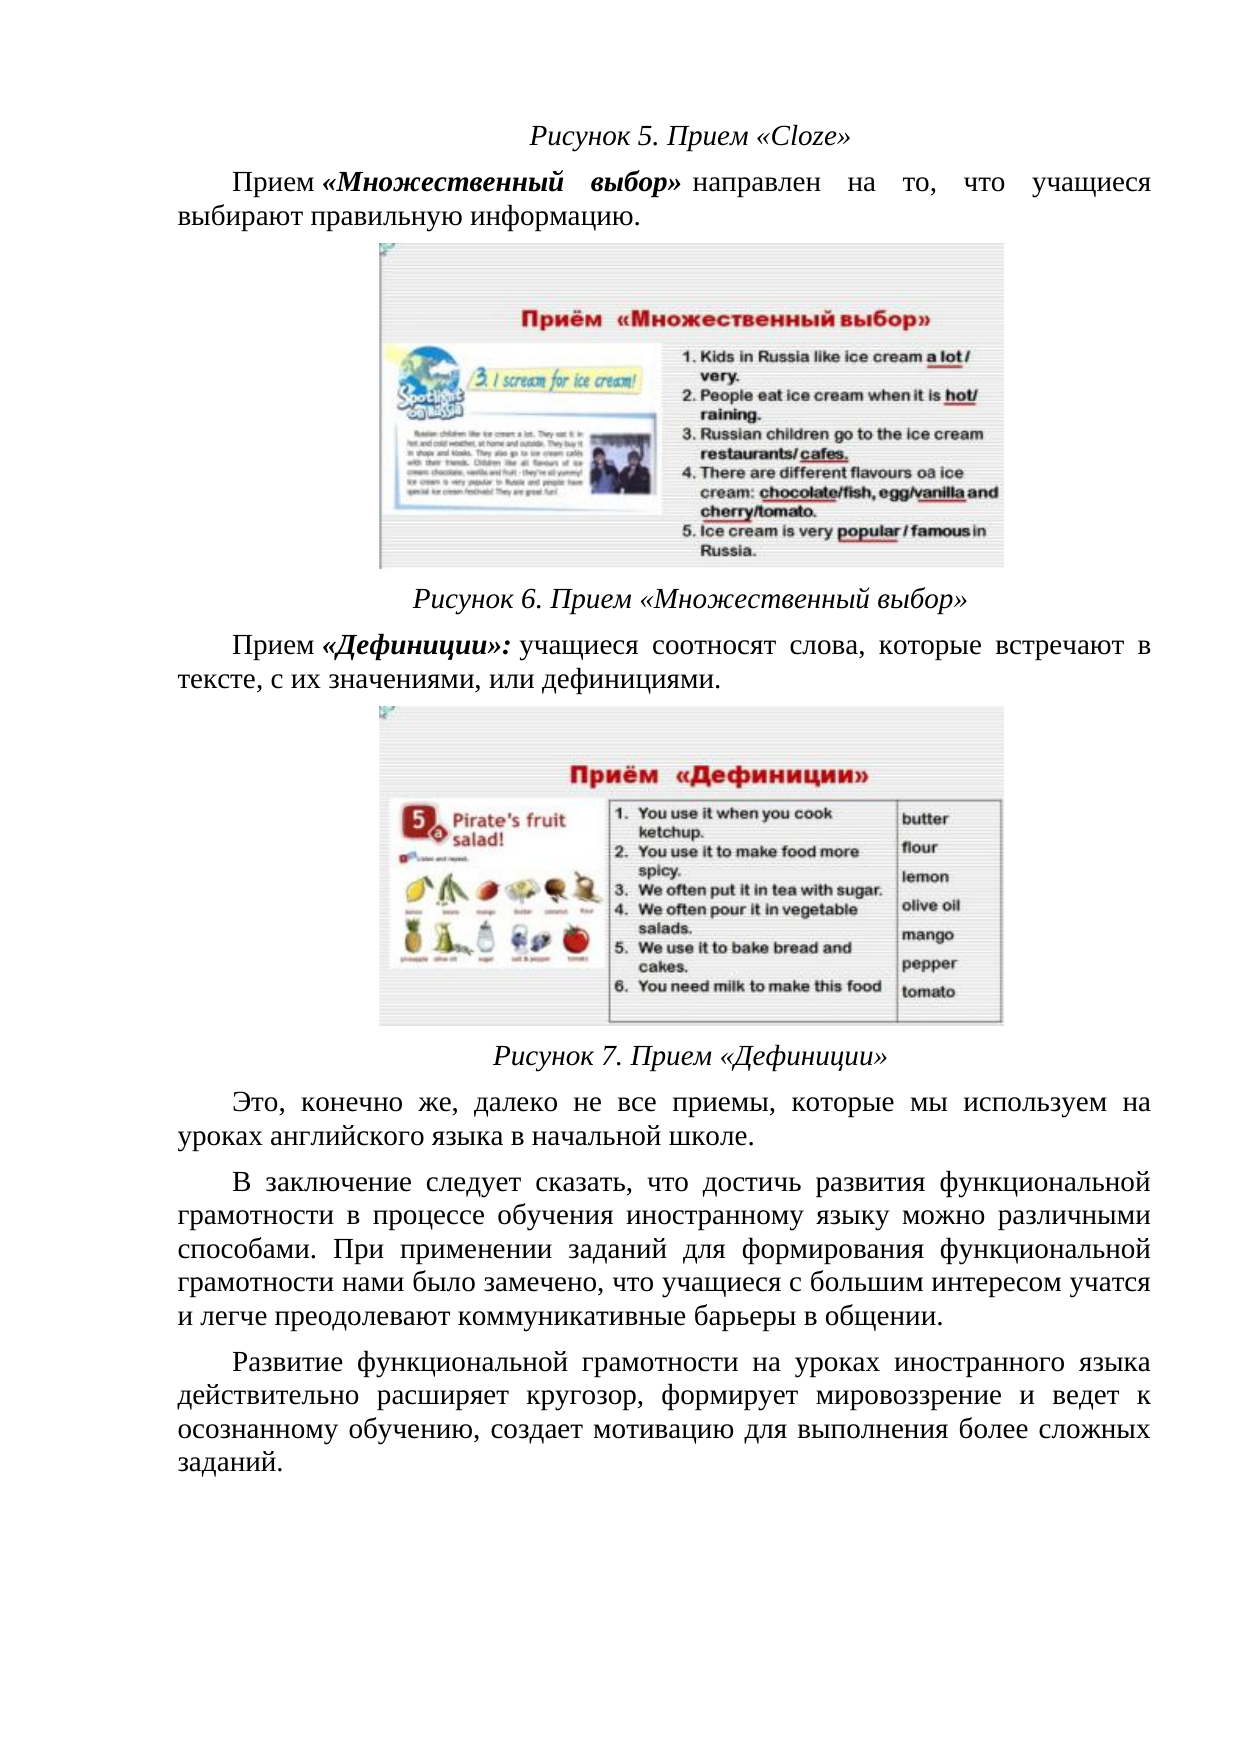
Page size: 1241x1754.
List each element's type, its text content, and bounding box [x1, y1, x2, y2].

picture [379, 243, 1005, 569]
text Рисунок 5. Прием «Cloze» [177, 118, 1152, 152]
text Прием «Множественный выбор» направлен на то, что учащиеся выбирают правильную информацию. [177, 164, 1152, 231]
text Это, конечно же, далеко не все приемы, которые мы используем на уроках английского языка в начальной школе. [177, 1084, 1152, 1151]
text Рисунок 6. Прием «Множественный выбор» [177, 581, 1152, 615]
text Развитие функциональной грамотности на уроках иностранного языка действительно расширяет кругозор, формирует мировоззрение и ведет к осознанному обучению, создает мотивацию для выполнения более сложных заданий. [177, 1344, 1152, 1478]
text В заключение следует сказать, что достичь развития функциональной грамотности в процессе обучения иностранному языку можно различными способами. При применении заданий для формирования функциональной грамотности нами было замечено, что учащиеся с большим интересом учатся и легче преодолевают коммуникативные барьеры в общении. [177, 1164, 1152, 1331]
text Прием «Дефиниции»: учащиеся соотносят слова, которые встречают в тексте, с их значениями, или дефинициями. [177, 627, 1152, 694]
text Рисунок 7. Прием «Дефиниции» [177, 1038, 1152, 1072]
picture [379, 706, 1005, 1026]
